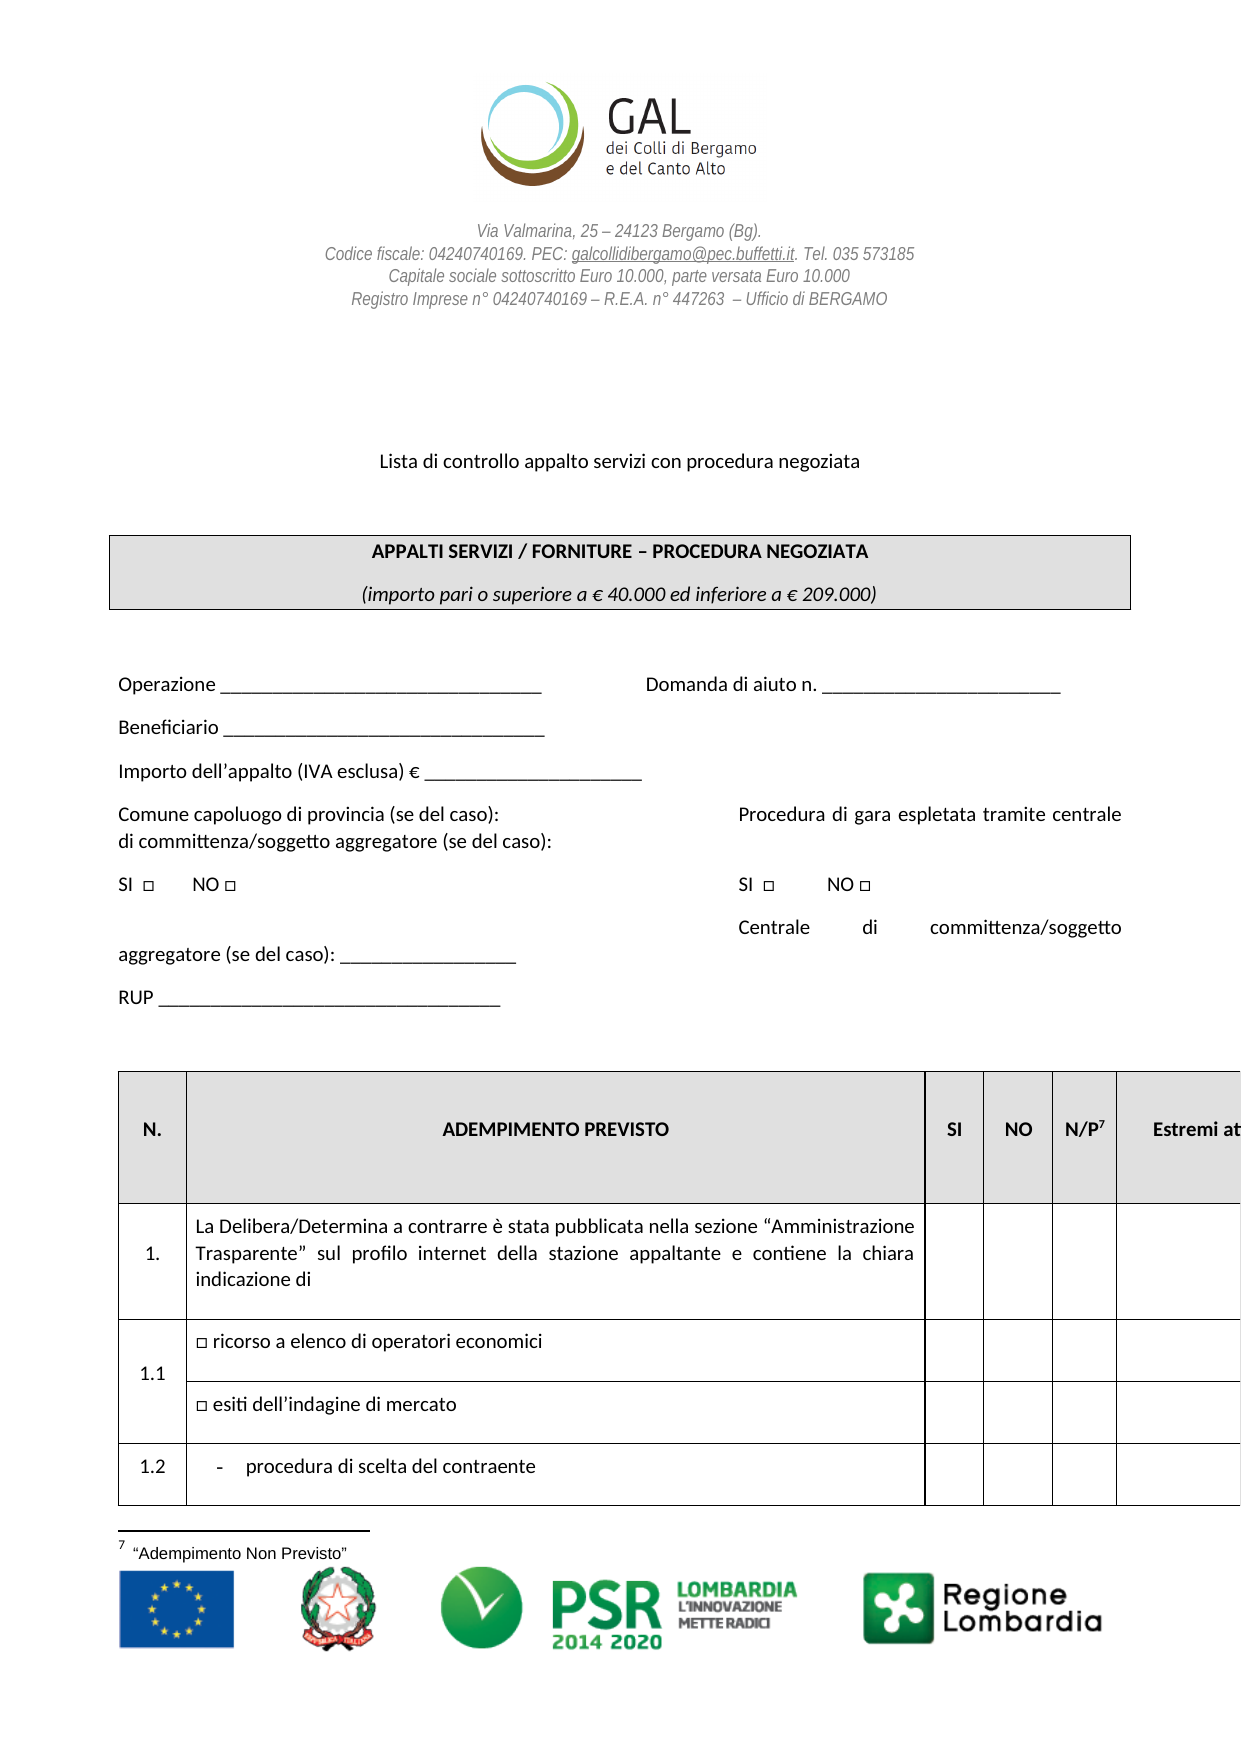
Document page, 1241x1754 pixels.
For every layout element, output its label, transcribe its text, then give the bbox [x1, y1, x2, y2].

text (importo pari o superiore a € 40.000 ed inferiore a € 209.000) [110, 578, 1130, 609]
table_header Estremi atti [1117, 1072, 1240, 1203]
picture [473, 73, 767, 202]
text Centrale di committenza/soggetto aggregatore (se del caso): _________________ [118, 914, 1122, 967]
table_cell 1. [119, 1204, 186, 1319]
text Operazione _______________________________ Domanda di aiuto n. _______________________ [118, 671, 1122, 697]
table_cell [1053, 1204, 1116, 1319]
table_header SI [926, 1072, 983, 1203]
text Lista di controllo appalto servizi con procedura negoziata [118, 448, 1122, 474]
table_cell [1117, 1204, 1240, 1319]
table_cell [1117, 1444, 1240, 1505]
table_header NO [984, 1072, 1052, 1203]
text RUP _________________________________ [118, 984, 1122, 1010]
table_cell □ ricorso a elenco di operatori economici [187, 1320, 924, 1381]
table_header N. [119, 1072, 186, 1203]
table_header N/P [1053, 1072, 1116, 1203]
table_cell [1053, 1444, 1116, 1505]
table_cell [984, 1320, 1052, 1381]
table_cell [1053, 1320, 1116, 1381]
table_cell [926, 1320, 983, 1381]
table_cell [984, 1382, 1052, 1443]
text Comune capoluogo di provincia (se del caso): Procedura di gara espletata tramite centrale di committenza/soggetto aggregatore (se del caso): [118, 801, 1122, 853]
table_cell [1117, 1320, 1240, 1381]
table_cell [1053, 1382, 1116, 1443]
text Importo dell’appalto (IVA esclusa) € _____________________ [118, 758, 1122, 783]
text APPALTI SERVIZI / FORNITURE – PROCEDURA NEGOZIATA [110, 536, 1130, 563]
table_cell La Delibera/Determina a contrarre è stata pubblicata nella sezione “Amministrazione Trasparente” sul profilo internet della stazione appaltante e contiene la chiara indicazione di [187, 1204, 924, 1319]
table_header ADEMPIMENTO PREVISTO [187, 1072, 924, 1203]
text Beneficiario _______________________________ [118, 714, 1122, 740]
table_cell [1117, 1382, 1240, 1443]
text SI □ NO □ SI □ NO □ [118, 871, 1122, 897]
table_cell [926, 1444, 983, 1505]
table_cell □ esiti dell’indagine di mercato [187, 1382, 924, 1443]
table_cell [984, 1444, 1052, 1505]
table_cell [984, 1204, 1052, 1319]
table_cell [926, 1204, 983, 1319]
table_cell [926, 1382, 983, 1443]
picture [118, 1565, 1122, 1663]
table_cell 1.1 [119, 1320, 186, 1443]
table_cell procedura di scelta del contraente [187, 1444, 924, 1505]
table_cell 1.2 [119, 1444, 186, 1505]
